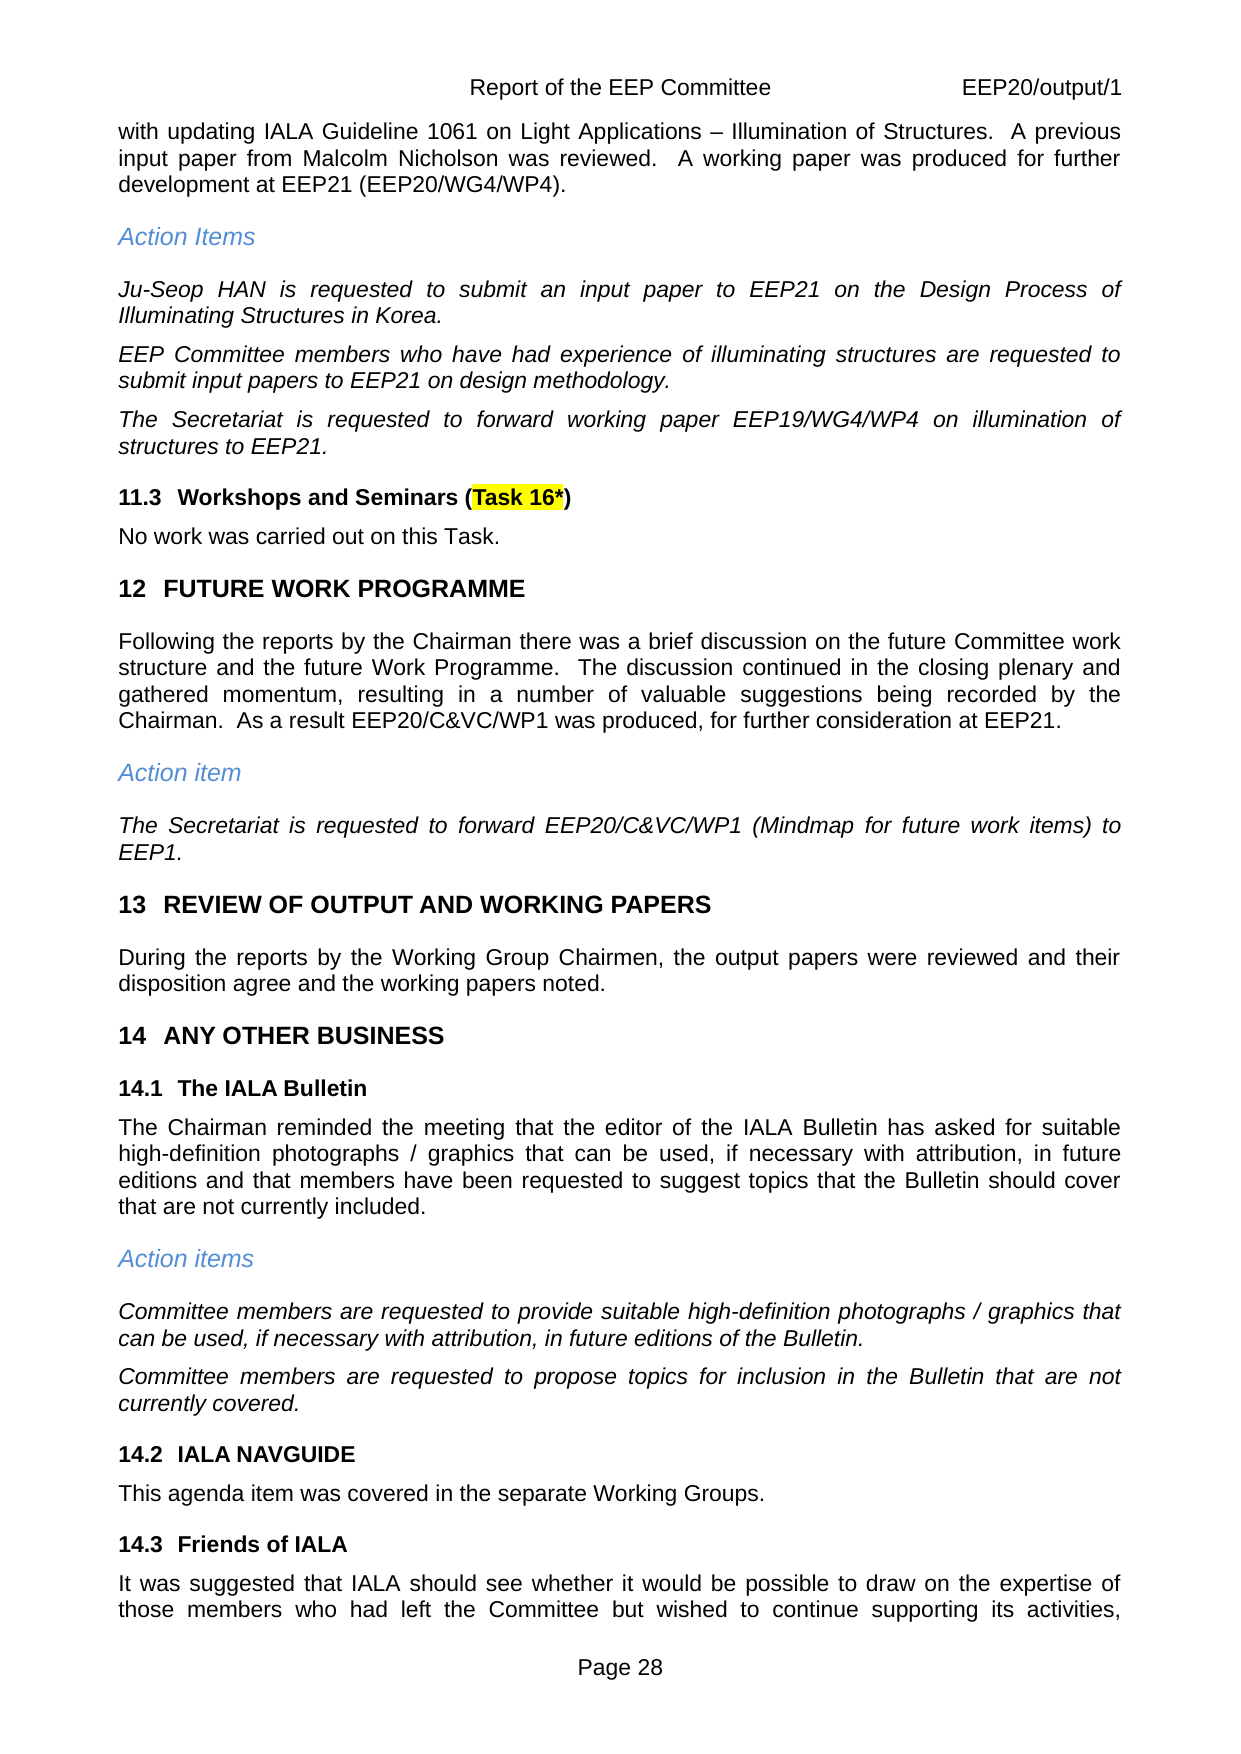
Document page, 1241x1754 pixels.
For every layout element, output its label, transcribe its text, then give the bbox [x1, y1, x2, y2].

text No work was carried out on this Task. [118, 523, 1122, 549]
text The Chairman reminded the meeting that the editor of the IALA Bulletin has asked for suitable high-definition photographs / graphics that can be used, if necessary with attribution, in future editions and that members have been requested to suggest topics that the Bulletin should cover that are not currently included. [118, 1114, 1122, 1219]
subtitle Any Other Business [118, 1021, 1122, 1050]
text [118, 118, 1122, 197]
subtitle Workshops and Seminars (Task 16*) [563, 484, 1122, 510]
text The Secretariat is requested to forward working paper EEP19/WG4/WP4 on illumination of structures to EEP21. [118, 406, 1122, 459]
text Ju-Seop HAN is requested to submit an input paper to EEP21 on the Design Process of Illuminating Structures in Korea. [118, 276, 1122, 329]
subtitle Friends of IALA [118, 1531, 1122, 1558]
text The Secretariat is requested to forward EEP20/C&VC/WP1 (Mindmap for future work items) to EEP1. [118, 812, 1122, 865]
subtitle The IALA Bulletin [118, 1075, 1122, 1101]
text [118, 1570, 1122, 1623]
text Action items [118, 1244, 1122, 1273]
text This agenda item was covered in the separate Working Groups. [118, 1480, 1122, 1506]
subtitle Future Work Programme [118, 574, 1122, 603]
text Following the reports by the Chairman there was a brief discussion on the future Committee work structure and the future Work Programme. The discussion continued in the closing plenary and gathered momentum, resulting in a number of valuable suggestions being recorded by the Chairman. As a result EEP20/C&VC/WP1 was produced, for further consideration at EEP21. [118, 628, 1122, 733]
subtitle Workshops and Seminars (Task 16*) [118, 484, 472, 510]
text EEP Committee members who have had experience of illuminating structures are requested to submit input papers to EEP21 on design methodology. [118, 341, 1122, 394]
text Action Items [118, 222, 1122, 251]
subtitle IALA NAVGUIDE [118, 1441, 1122, 1467]
text Committee members are requested to provide suitable high-definition photographs / graphics that can be used, if necessary with attribution, in future editions of the Bulletin. [118, 1298, 1122, 1351]
text Committee members are requested to propose topics for inclusion in the Bulletin that are not currently covered. [118, 1363, 1122, 1416]
text Action item [118, 758, 1122, 787]
subtitle Review of output and working papers [118, 890, 1122, 919]
text During the reports by the Working Group Chairmen, the output papers were reviewed and their disposition agree and the working papers noted. [118, 944, 1122, 996]
